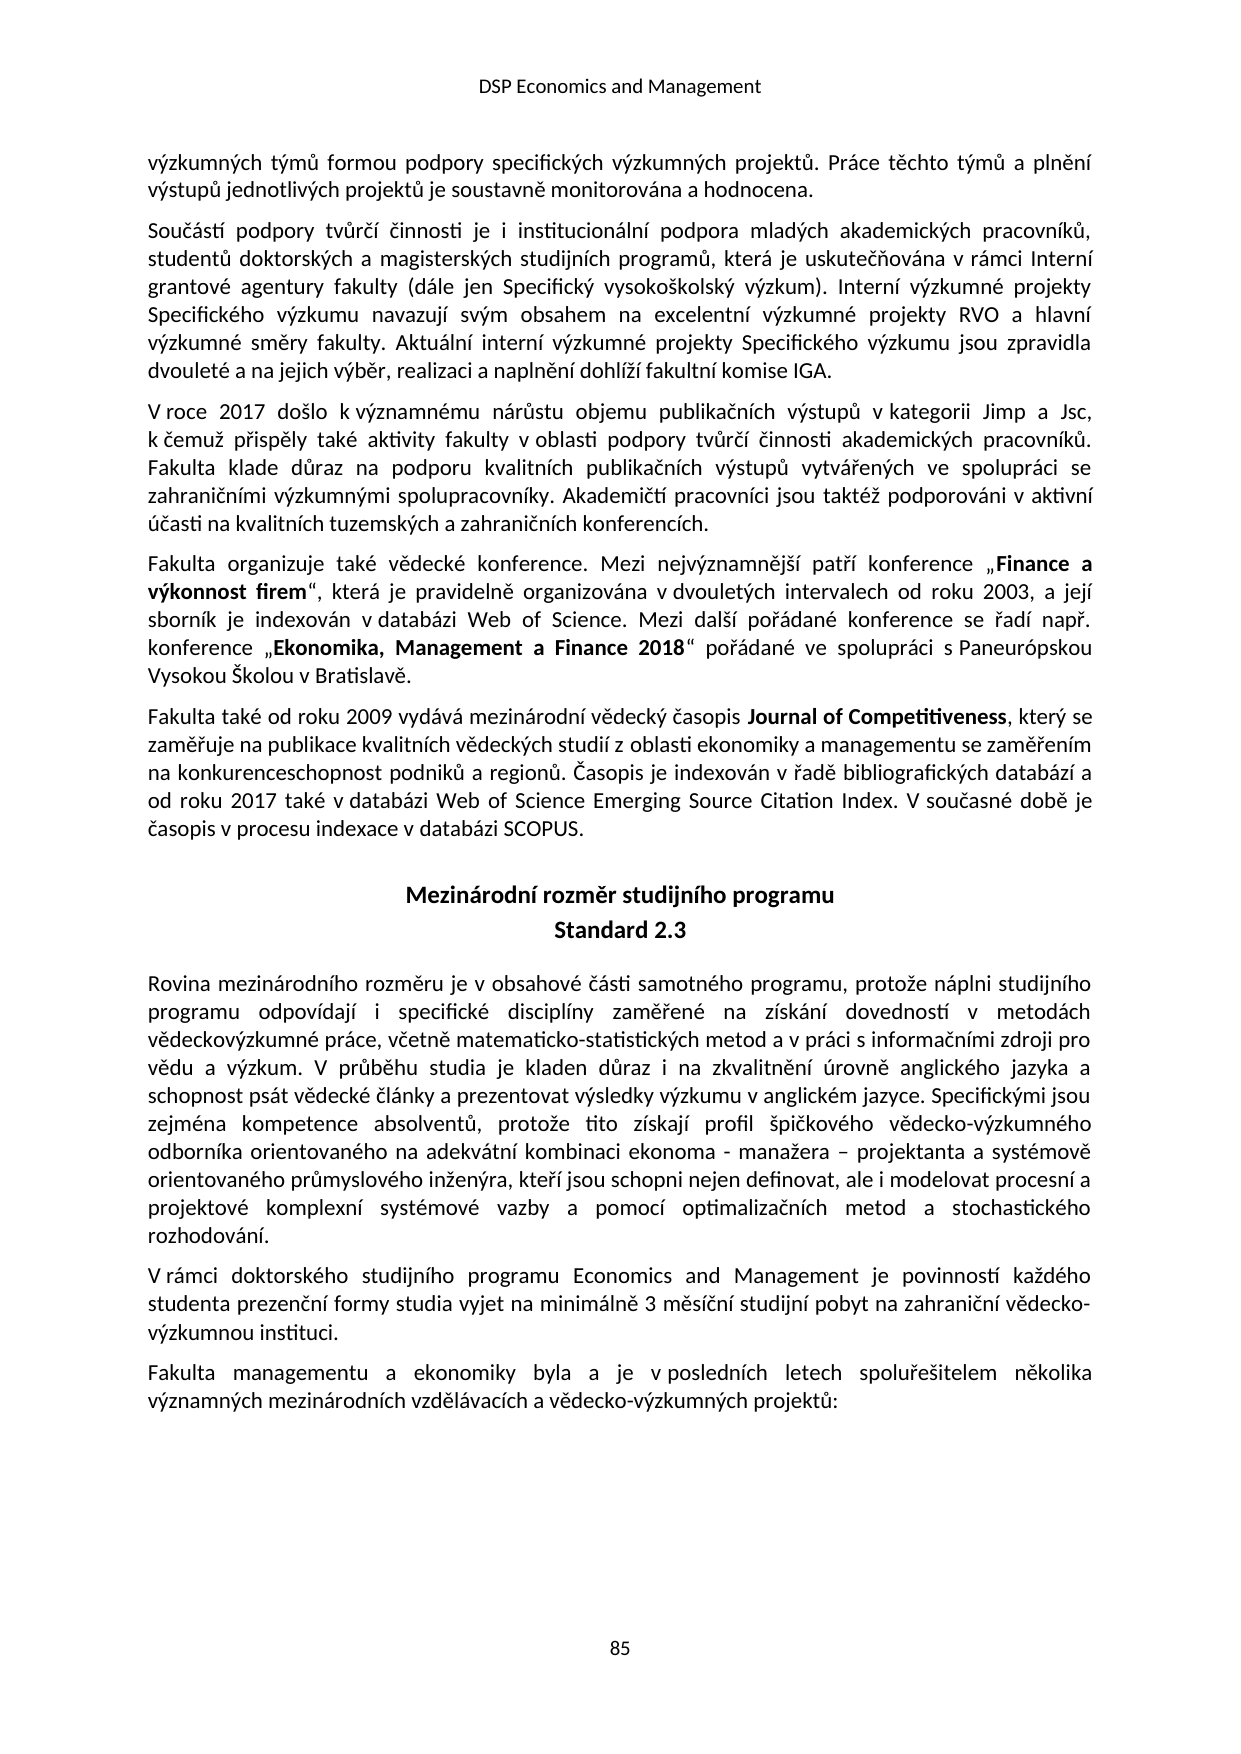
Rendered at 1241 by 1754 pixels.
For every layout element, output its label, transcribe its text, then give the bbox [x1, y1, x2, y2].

text Fakulta také od roku 2009 vydává mezinárodní vědecký časopis Journal of Competitiveness, který se zaměřuje na publikace kvalitních vědeckých studií z oblasti ekonomiky a managementu se zaměřením na konkurenceschopnost podniků a regionů. Časopis je indexován v řadě bibliografických databází a od roku 2017 také v databázi Web of Science Emerging Source Citation Index. V současné době je časopis v procesu indexace v databázi SCOPUS. [148, 702, 1093, 842]
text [148, 148, 1093, 204]
subtitle Standard 2.3 [148, 914, 1093, 945]
text Fakulta organizuje také vědecké konference. Mezi nejvýznamnější patří konference „Finance a výkonnost firem“, která je pravidelně organizována v dvouletých intervalech od roku 2003, a její sborník je indexován v databázi Web of Science. Mezi další pořádané konference se řadí např. konference „Ekonomika, Management a Finance 2018“ pořádané ve spolupráci s Paneurópskou Vysokou Školou v Bratislavě. [148, 549, 1093, 689]
text Rovina mezinárodního rozměru je v obsahové části samotného programu, protože náplni studijního programu odpovídají i specifické disciplíny zaměřené na získání dovedností v metodách vědeckovýzkumné práce, včetně matematicko-statistických metod a v práci s informačními zdroji pro vědu a výzkum. V průběhu studia je kladen důraz i na zkvalitnění úrovně anglického jazyka a schopnost psát vědecké články a prezentovat výsledky výzkumu v anglickém jazyce. Specifickými jsou zejména kompetence absolventů, protože tito získají profil špičkového vědecko-výzkumného odborníka orientovaného na adekvátní kombinaci ekonoma - manažera – projektanta a systémově orientovaného průmyslového inženýra, kteří jsou schopni nejen definovat, ale i modelovat procesní a projektové komplexní systémové vazby a pomocí optimalizačních metod a stochastického rozhodování. [148, 969, 1093, 1249]
text V rámci doktorského studijního programu Economics and Management je povinností každého studenta prezenční formy studia vyjet na minimálně 3 měsíční studijní pobyt na zahraniční vědecko-výzkumnou instituci. [148, 1262, 1093, 1346]
text V roce 2017 došlo k významnému nárůstu objemu publikačních výstupů v kategorii Jimp a Jsc, k čemuž přispěly také aktivity fakulty v oblasti podpory tvůrčí činnosti akademických pracovníků. Fakulta klade důraz na podporu kvalitních publikačních výstupů vytvářených ve spolupráci se zahraničními výzkumnými spolupracovníky. Akademičtí pracovníci jsou taktéž podporováni v aktivní účasti na kvalitních tuzemských a zahraničních konferencích. [148, 397, 1093, 537]
text Fakulta managementu a ekonomiky byla a je v posledních letech spoluřešitelem několika významných mezinárodních vzdělávacích a vědecko-výzkumných projektů: [148, 1358, 1093, 1414]
subtitle Mezinárodní rozměr studijního programu [148, 879, 1093, 910]
text Součástí podpory tvůrčí činnosti je i institucionální podpora mladých akademických pracovníků, studentů doktorských a magisterských studijních programů, která je uskutečňována v rámci Interní grantové agentury fakulty (dále jen Specifický vysokoškolský výzkum). Interní výzkumné projekty Specifického výzkumu navazují svým obsahem na excelentní výzkumné projekty RVO a hlavní výzkumné směry fakulty. Aktuální interní výzkumné projekty Specifického výzkumu jsou zpravidla dvouleté a na jejich výběr, realizaci a naplnění dohlíží fakultní komise IGA. [148, 216, 1093, 384]
